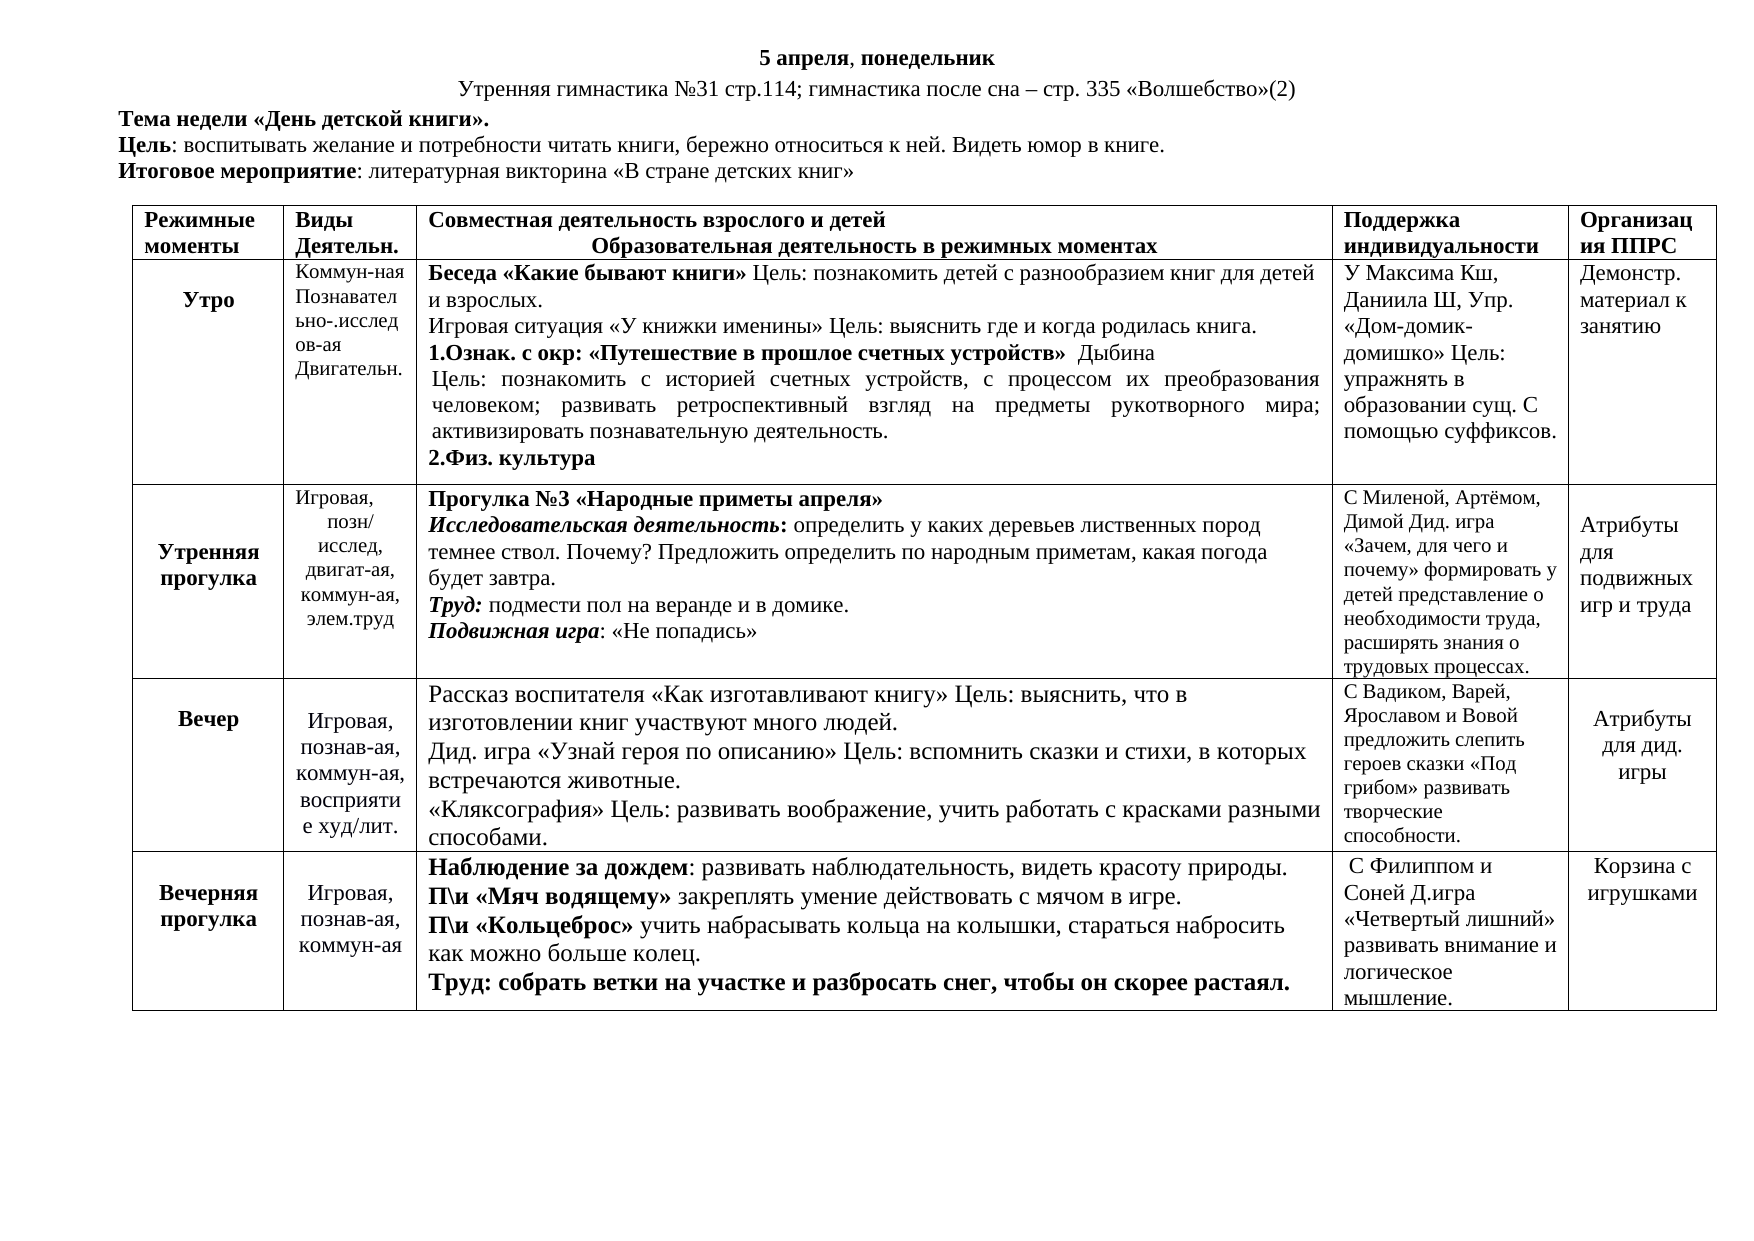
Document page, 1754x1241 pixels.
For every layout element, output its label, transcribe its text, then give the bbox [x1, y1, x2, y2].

table_cell У Максима Кш, Даниила Ш, Упр. «Дом-домик-домишко» Цель: упражнять в образовании сущ. С помощью суффиксов. [1333, 260, 1568, 484]
table_cell Демонстр. материал к занятию [1569, 260, 1716, 484]
table_cell Атрибуты для подвижных игр и труда [1569, 485, 1716, 678]
table_cell Рассказ воспитателя «Как изготавливают книгу» Цель: выяснить, что в изготовлении книг участвуют много людей. Дид. игра «Узнай героя по описанию» Цель: вспомнить сказки и стихи, в которых встречаются животные. «Кляксография» Цель: развивать воображение, учить работать с красками разными способами. [417, 679, 1332, 851]
text Итоговое мероприятие: литературная викторина «В стране детских книг» [118, 157, 1636, 184]
table_header Совместная деятельность взрослого и детей Образовательная деятельность в режимных моментах [417, 206, 1332, 258]
table_cell Утренняя прогулка [133, 485, 283, 678]
table_cell Игровая, позн/исслед, двигат-ая, коммун-ая, элем.труд [284, 485, 416, 678]
text 5 апреля, понедельник [118, 44, 1636, 71]
table_cell Наблюдение за дождем: развивать наблюдательность, видеть красоту природы. П\и «Мяч водящему» закреплять умение действовать с мячом в игре. П\и «Кольцеброс» учить набрасывать кольца на колышки, стараться набросить как можно больше колец. Труд: собрать ветки на участке и разбросать снег, чтобы он скорее растаял. [417, 852, 1332, 1010]
table_header Организация ППРС [1569, 206, 1716, 258]
table_cell Прогулка №3 «Народные приметы апреля» Исследовательская деятельность: определить у каких деревьев лиственных пород темнее ствол. Почему? Предложить определить по народным приметам, какая погода будет завтра. Труд: подмести пол на веранде и в домике. Подвижная игра: «Не попадись» [417, 485, 1332, 678]
table_header Поддержка индивидуальности [1333, 206, 1568, 258]
table_header Режимные моменты [133, 206, 283, 258]
table_cell Корзина с игрушками [1569, 852, 1716, 1010]
text Тема недели «День детской книги». [118, 105, 1636, 131]
table_cell Беседа «Какие бывают книги» Цель: познакомить детей с разнообразием книг для детей и взрослых. Игровая ситуация «У книжки именины» Цель: выяснить где и когда родилась книга. 1.Ознак. с окр: «Путешествие в прошлое счетных устройств» Дыбина Цель: познакомить с историей счетных устройств, с процессом их преобразования человеком; развивать ретроспективный взгляд на предметы рукотворного мира; активизировать познавательную деятельность. 2.Физ. культура [417, 260, 1332, 484]
text Утренняя гимнастика №31 стр.114; гимнастика после сна – стр. 335 «Волшебство»(2) [118, 74, 1636, 101]
table_cell С Миленой, Артёмом, Димой Дид. игра «Зачем, для чего и почему» формировать у детей представление о необходимости труда, расширять знания о трудовых процессах. [1333, 485, 1568, 678]
table_cell Вечер [133, 679, 283, 851]
table_cell С Филиппом и Соней Д.игра «Четвертый лишний» развивать внимание и логическое мышление. [1333, 852, 1568, 1010]
table_cell Коммун-ная Познавательно-.исследов-ая Двигательн. [284, 260, 416, 484]
table_cell Игровая, познав-ая, коммун-ая, восприятие худ/лит. [284, 679, 416, 851]
text Цель: воспитывать желание и потребности читать книги, бережно относиться к ней. Видеть юмор в книге. [118, 131, 1636, 157]
table_cell С Вадиком, Варей, Ярославом и Вовой предложить слепить героев сказки «Под грибом» развивать творческие способности. [1333, 679, 1568, 851]
table_cell Атрибуты для дид. игры [1569, 679, 1716, 851]
table_cell Утро [133, 260, 283, 484]
table_cell Вечерняя прогулка [133, 852, 283, 1010]
table_header Виды Деятельн. [284, 206, 416, 258]
table_cell Игровая, познав-ая, коммун-ая [284, 852, 416, 1010]
